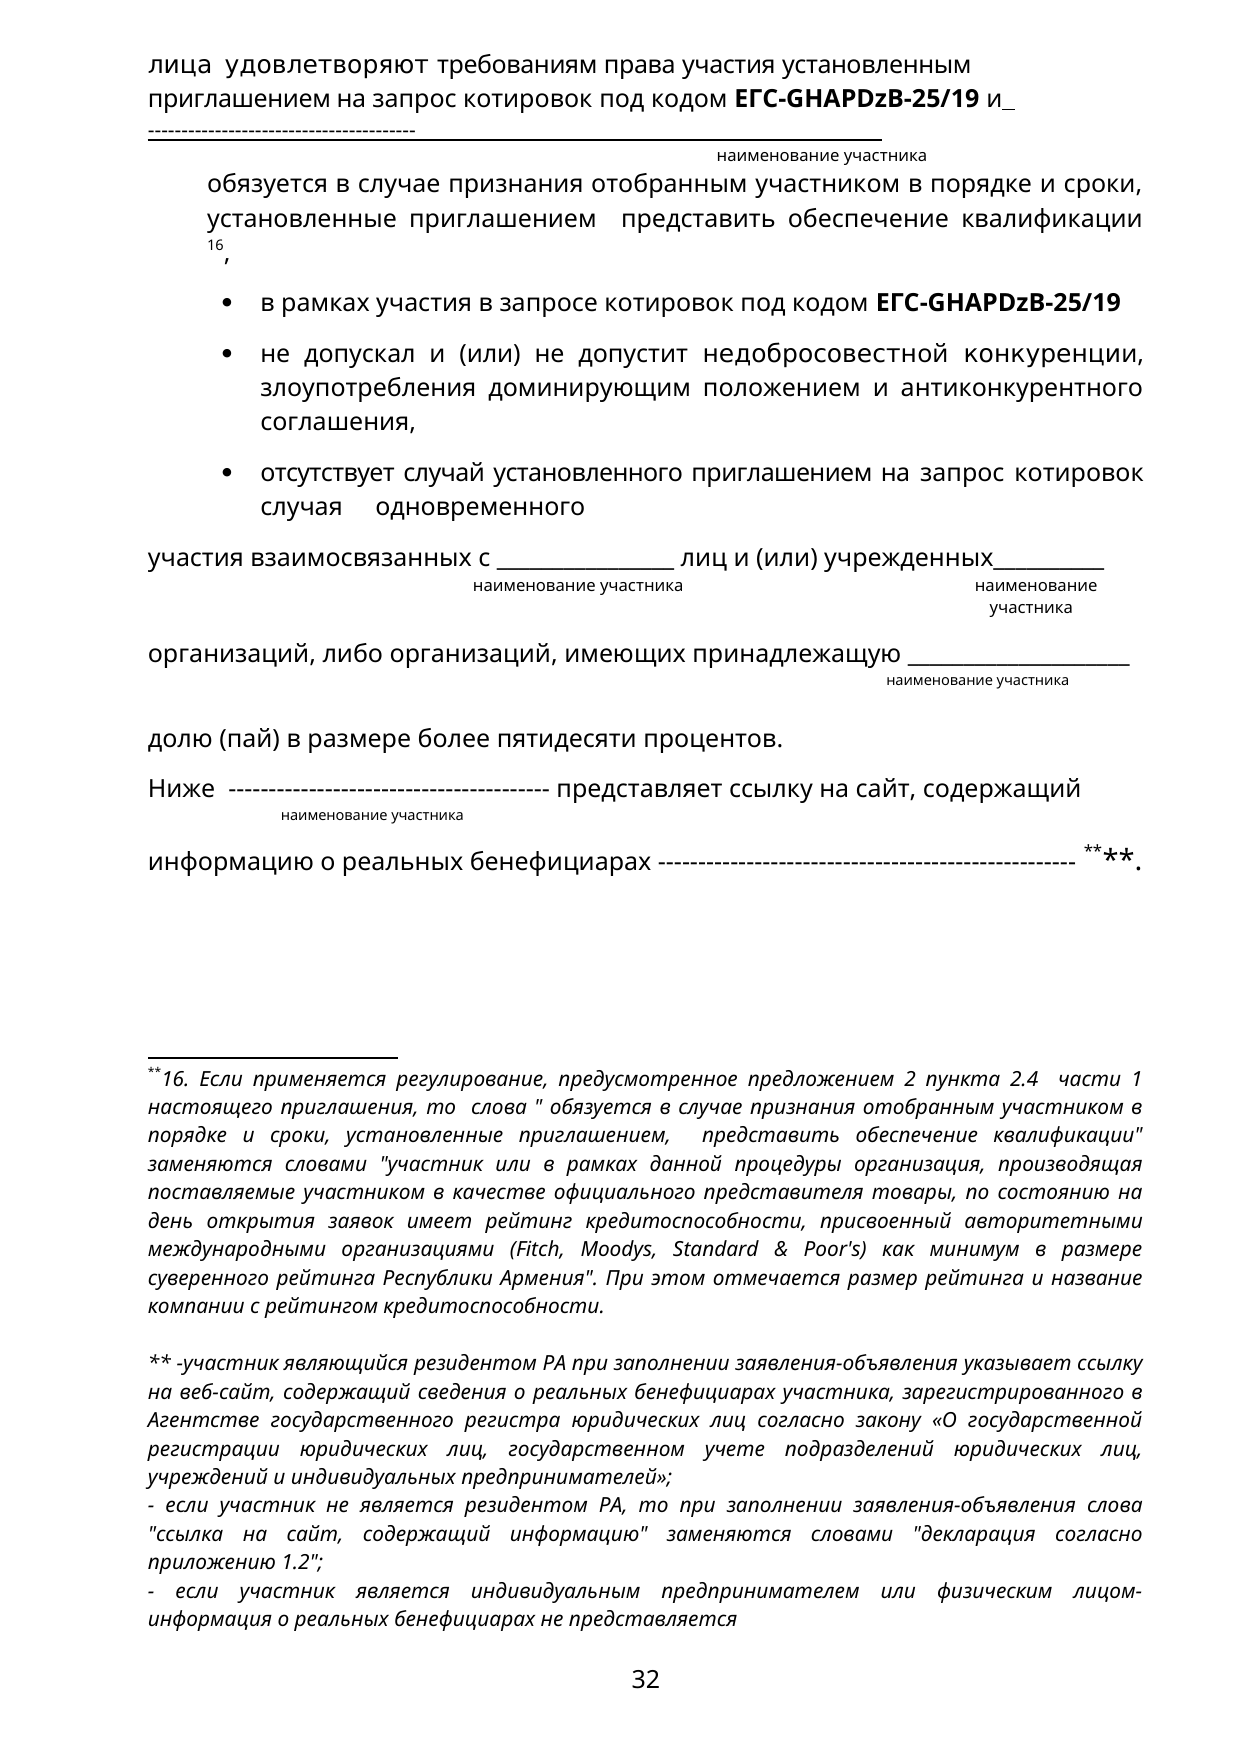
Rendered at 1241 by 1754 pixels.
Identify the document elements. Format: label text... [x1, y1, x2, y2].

text наименование участника [148, 143, 1144, 166]
text наименование участника [281, 805, 1144, 839]
text организаций, либо организаций, имеющих принадлежащую ____________________ [148, 636, 1144, 669]
text участника [989, 596, 1144, 619]
list не допускал и (или) не допустит недобросовестной конкуренции, злоупотребления доминирующим положением и антиконкурентного соглашения, [223, 336, 1144, 438]
text информацию о реальных бенефициарах ---------------------------------------------------- **. [148, 839, 1144, 879]
text Ниже ---------------------------------------- представляет ссылку на сайт, содержащий [148, 771, 1144, 805]
text обязуется в случае признания отобранным участником в порядке и сроки, установленные приглашением представить обеспечение квалификации 16, [207, 166, 1144, 268]
text наименование участника наименование [473, 573, 1144, 596]
list отсутствует случай установленного приглашением на запрос котировок случая одновременного [223, 454, 1144, 523]
list в рамках участия в запросе котировок под кодом ЕГС-GHAPDzB-25/19 [223, 285, 1144, 319]
text лица удовлетворяют требованиям права участия установленным приглашением на запрос котировок под кодом ЕГС-GHAPDzB-25/19 и ---------------------------------------- [148, 47, 1144, 143]
text участия взаимосвязанных с ________________ лиц и (или) учрежденных__________ [148, 539, 1144, 573]
text долю (пай) в размере более пятидесяти процентов. [148, 720, 1144, 754]
text наименование участника [886, 669, 1144, 704]
